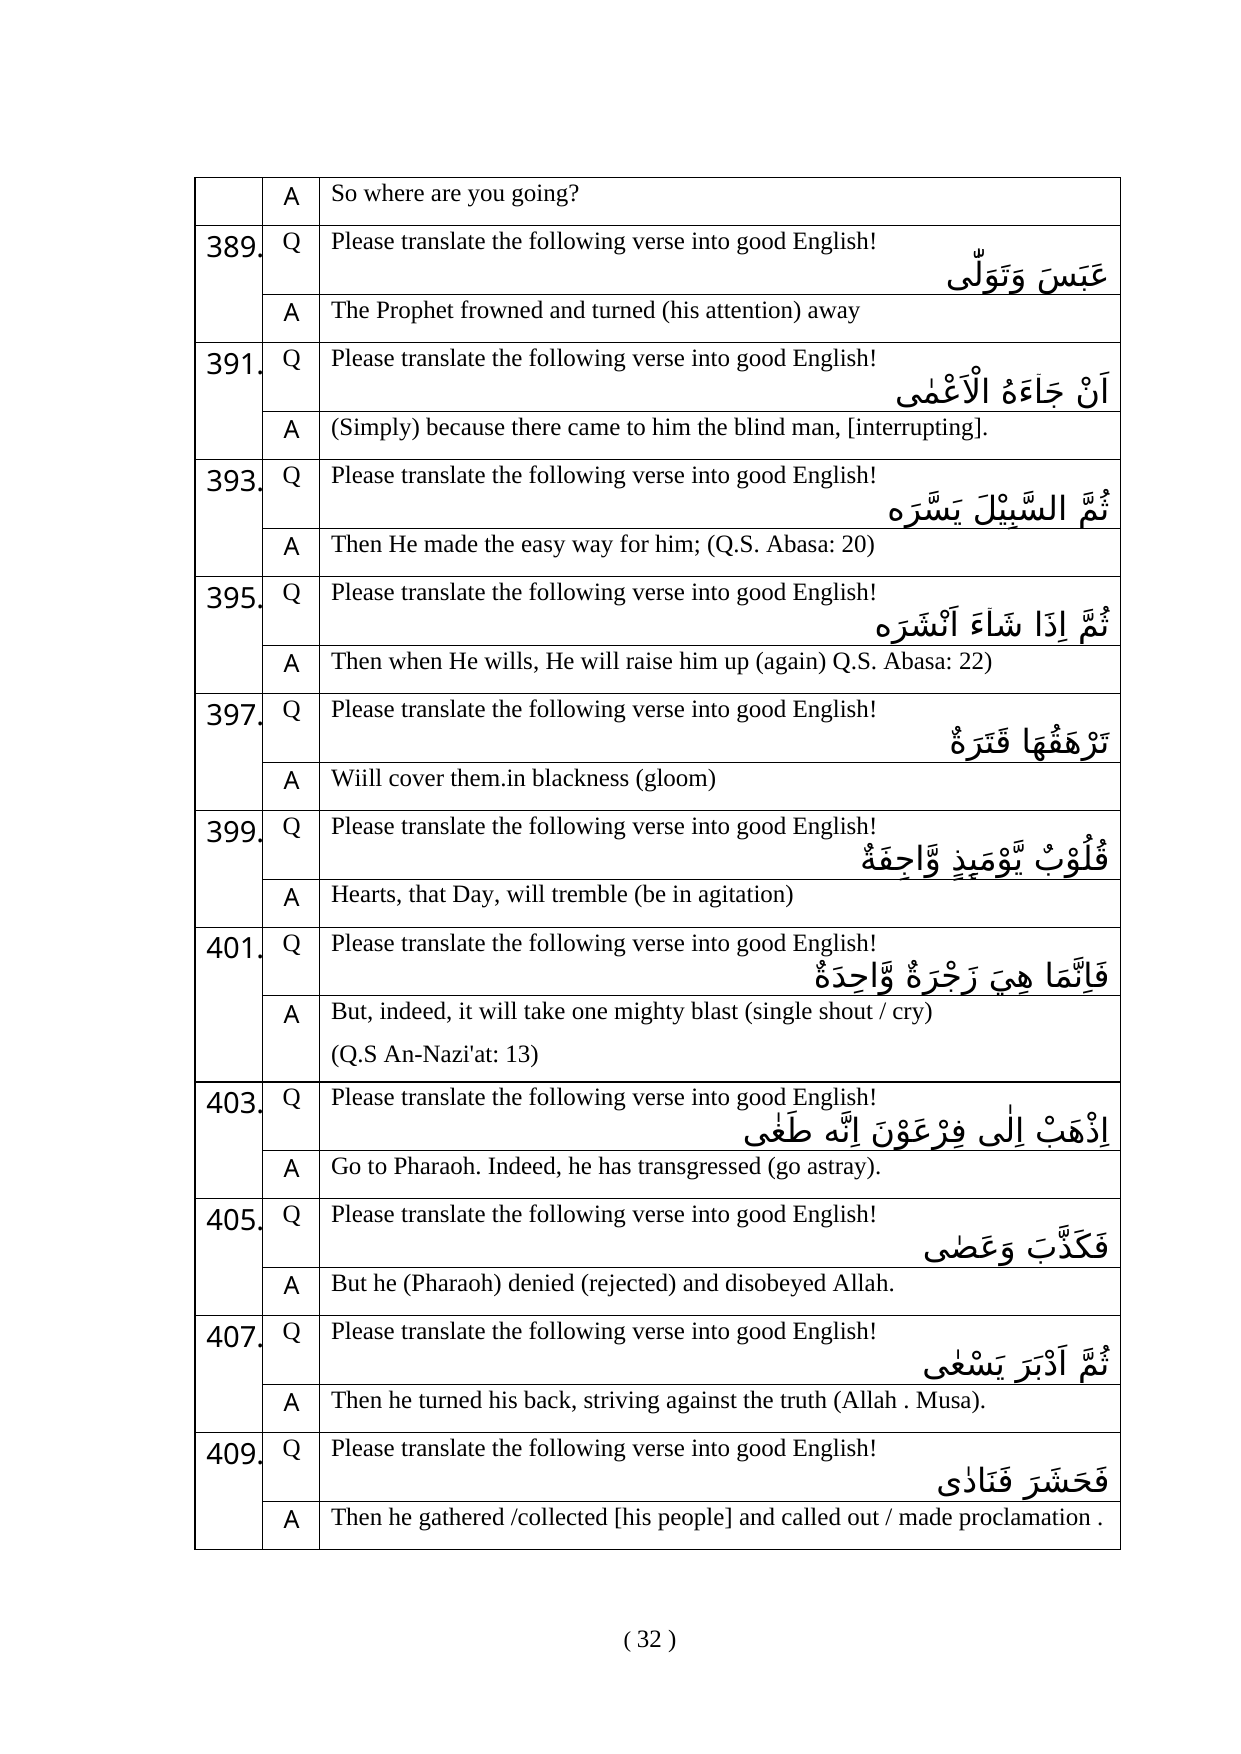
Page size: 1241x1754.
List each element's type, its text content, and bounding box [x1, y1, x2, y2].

table_cell Q [263, 343, 319, 411]
table_cell Q [263, 226, 319, 294]
table_cell Go to Pharaoh. Indeed, he has transgressed (go astray). [320, 1151, 1120, 1198]
table_cell Q [263, 1083, 319, 1150]
table_cell Q [263, 1316, 319, 1384]
table_cell Please translate the following verse into good English! عَبَسَ وَتَوَلّٰى [320, 226, 1120, 294]
table_cell Please translate the following verse into good English! اَنْ جَاۤءَهُ الْاَعْمٰى [320, 343, 1120, 411]
table_cell Q [263, 1199, 319, 1267]
table_cell Please translate the following verse into good English! ثُمَّ اِذَا شَاۤءَ اَنْشَرَه [320, 577, 1120, 645]
table_cell [196, 343, 262, 459]
table_cell A [263, 1268, 319, 1315]
table_cell (Simply) because there came to him the blind man, [interrupting]. [320, 412, 1120, 459]
table_cell [196, 1199, 262, 1315]
table_cell [196, 694, 262, 810]
table_cell Please translate the following verse into good English! فَكَذَّبَ وَعَصٰى [320, 1199, 1120, 1267]
table_cell Please translate the following verse into good English! قُلُوْبٌ يَّوْمَىِٕذٍ وَّاجِفَةٌ [320, 811, 1120, 878]
table_cell A [263, 880, 319, 927]
table_cell Please translate the following verse into good English! ثُمَّ اَدْبَرَ يَسْعٰى [320, 1316, 1120, 1384]
table_cell Please translate the following verse into good English! اِذْهَبْ اِلٰى فِرْعَوْنَ اِنَّه طَغٰى [320, 1083, 1120, 1150]
table_cell Please translate the following verse into good English! تَرْهَقُهَا قَتَرَةٌ [320, 694, 1120, 762]
table_cell Please translate the following verse into good English! فَحَشَرَ فَنَادٰى [320, 1433, 1120, 1501]
table_cell A [263, 1151, 319, 1198]
table_cell Q [263, 811, 319, 878]
table_cell A [263, 295, 319, 342]
table_cell [196, 811, 262, 927]
table_cell [196, 928, 262, 1081]
table_cell Hearts, that Day, will tremble (be in agitation) [320, 880, 1120, 927]
table_cell Q [263, 460, 319, 528]
table_cell A [263, 646, 319, 693]
table_cell Then he turned his back, striving against the truth (Allah . Musa). [320, 1385, 1120, 1432]
table_cell The Prophet frowned and turned (his attention) away [320, 295, 1120, 342]
table_cell But he (Pharaoh) denied (rejected) and disobeyed Allah. [320, 1268, 1120, 1315]
table_cell Please translate the following verse into good English! ثُمَّ السَّبِيْلَ يَسَّرَه [320, 460, 1120, 528]
table_cell Q [263, 577, 319, 645]
table_cell Wiill cover them.in blackness (gloom) [320, 763, 1120, 810]
table_cell A [263, 178, 319, 225]
table_cell A [263, 1502, 319, 1549]
table_cell A [263, 412, 319, 459]
table_cell Q [263, 694, 319, 762]
table_cell A [263, 1385, 319, 1432]
table_cell Then he gathered /collected [his people] and called out / made proclamation . [320, 1502, 1120, 1549]
table_cell [196, 1433, 262, 1549]
table_cell A [263, 529, 319, 576]
table_cell A [263, 763, 319, 810]
table_cell Please translate the following verse into good English! فَاِنَّمَا هِيَ زَجْرَةٌ وَّاحِدَةٌ [320, 928, 1120, 995]
table_cell [196, 178, 262, 225]
table_cell But, indeed, it will take one mighty blast (single shout / cry) (Q.S An-Nazi'at: 13) [320, 996, 1120, 1081]
table_cell [196, 577, 262, 693]
table_cell [196, 1083, 262, 1198]
table_cell Then when He wills, He will raise him up (again) Q.S. Abasa: 22) [320, 646, 1120, 693]
table_cell [196, 1316, 262, 1432]
table_cell Q [263, 1433, 319, 1501]
table_cell [196, 460, 262, 576]
table_cell So where are you going? [320, 178, 1120, 225]
table_cell A [263, 996, 319, 1081]
table_cell Then He made the easy way for him; (Q.S. Abasa: 20) [320, 529, 1120, 576]
table_cell Q [263, 928, 319, 995]
table_cell [196, 226, 262, 342]
